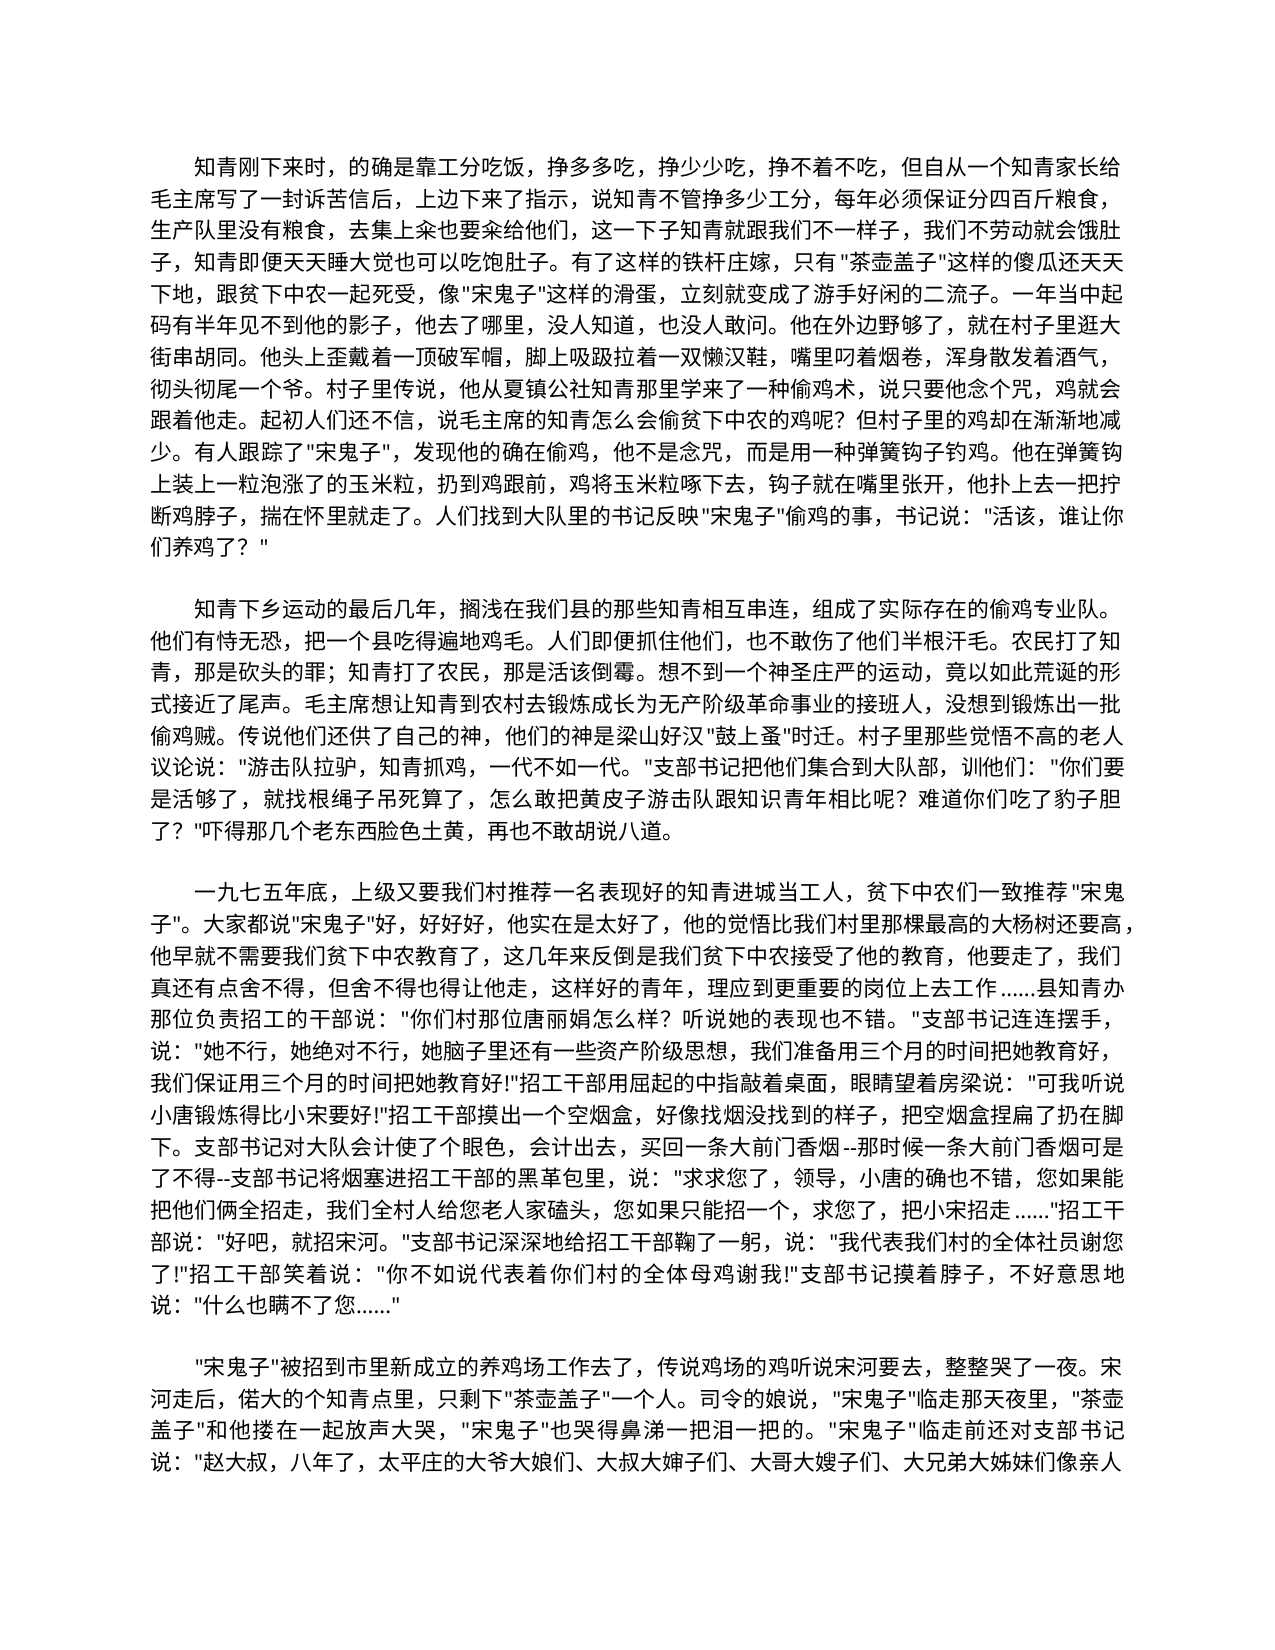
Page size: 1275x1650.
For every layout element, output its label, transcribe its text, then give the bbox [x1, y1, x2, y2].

text 知青刚下来时，的确是靠工分吃饭，挣多多吃，挣少少吃，挣不着不吃，但自从一个知青家长给毛主席写了一封诉苦信后，上边下来了指示，说知青不管挣多少工分，每年必须保证分四百斤粮食，生产队里没有粮食，去集上籴也要籴给他们，这一下子知青就跟我们不一样子，我们不劳动就会饿肚子，知青即便天天睡大觉也可以吃饱肚子。有了这样的铁杆庄嫁，只有"茶壶盖子"这样的傻瓜还天天下地，跟贫下中农一起死受，像"宋鬼子"这样的滑蛋，立刻就变成了游手好闲的二流子。一年当中起码有半年见不到他的影子，他去了哪里，没人知道，也没人敢问。他在外边野够了，就在村子里逛大街串胡同。他头上歪戴着一顶破军帽，脚上吸趿拉着一双懒汉鞋，嘴里叼着烟卷，浑身散发着酒气，彻头彻尾一个爷。村子里传说，他从夏镇公社知青那里学来了一种偷鸡术，说只要他念个咒，鸡就会跟着他走。起初人们还不信，说毛主席的知青怎么会偷贫下中农的鸡呢？但村子里的鸡却在渐渐地减少。有人跟踪了"宋鬼子"，发现他的确在偷鸡，他不是念咒，而是用一种弹簧钩子钓鸡。他在弹簧钩上装上一粒泡涨了的玉米粒，扔到鸡跟前，鸡将玉米粒啄下去，钩子就在嘴里张开，他扑上去一把拧断鸡脖子，揣在怀里就走了。人们找到大队里的书记反映"宋鬼子"偷鸡的事，书记说："活该，谁让你们养鸡了？" [150, 150, 1125, 562]
text 知青下乡运动的最后几年，搁浅在我们县的那些知青相互串连，组成了实际存在的偷鸡专业队。他们有恃无恐，把一个县吃得遍地鸡毛。人们即便抓住他们，也不敢伤了他们半根汗毛。农民打了知青，那是砍头的罪；知青打了农民，那是活该倒霉。想不到一个神圣庄严的运动，竟以如此荒诞的形式接近了尾声。毛主席想让知青到农村去锻炼成长为无产阶级革命事业的接班人，没想到锻炼出一批偷鸡贼。传说他们还供了自己的神，他们的神是梁山好汉"鼓上蚤"时迁。村子里那些觉悟不高的老人议论说："游击队拉驴，知青抓鸡，一代不如一代。"支部书记把他们集合到大队部，训他们："你们要是活够了，就找根绳子吊死算了，怎么敢把黄皮子游击队跟知识青年相比呢？难道你们吃了豹子胆了？"吓得那几个老东西脸色土黄，再也不敢胡说八道。 [150, 592, 1125, 846]
text 一九七五年底，上级又要我们村推荐一名表现好的知青进城当工人，贫下中农们一致推荐"宋鬼子"。大家都说"宋鬼子"好，好好好，他实在是太好了，他的觉悟比我们村里那棵最高的大杨树还要高，他早就不需要我们贫下中农教育了，这几年来反倒是我们贫下中农接受了他的教育，他要走了，我们真还有点舍不得，但舍不得也得让他走，这样好的青年，理应到更重要的岗位上去工作......县知青办那位负责招工的干部说："你们村那位唐丽娟怎么样？听说她的表现也不错。"支部书记连连摆手，说："她不行，她绝对不行，她脑子里还有一些资产阶级思想，我们准备用三个月的时间把她教育好，我们保证用三个月的时间把她教育好!"招工干部用屈起的中指敲着桌面，眼睛望着房梁说："可我听说小唐锻炼得比小宋要好!"招工干部摸出一个空烟盒，好像找烟没找到的样子，把空烟盒捏扁了扔在脚下。支部书记对大队会计使了个眼色，会计出去，买回一条大前门香烟--那时候一条大前门香烟可是了不得--支部书记将烟塞进招工干部的黑革包里，说："求求您了，领导，小唐的确也不错，您如果能把他们俩全招走，我们全村人给您老人家磕头，您如果只能招一个，求您了，把小宋招走......"招工干部说："好吧，就招宋河。"支部书记深深地给招工干部鞠了一躬，说："我代表我们村的全体社员谢您了!"招工干部笑着说："你不如说代表着你们村的全体母鸡谢我!"支部书记摸着脖子，不好意思地说："什么也瞒不了您......" [150, 875, 1125, 1320]
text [150, 1350, 1125, 1477]
